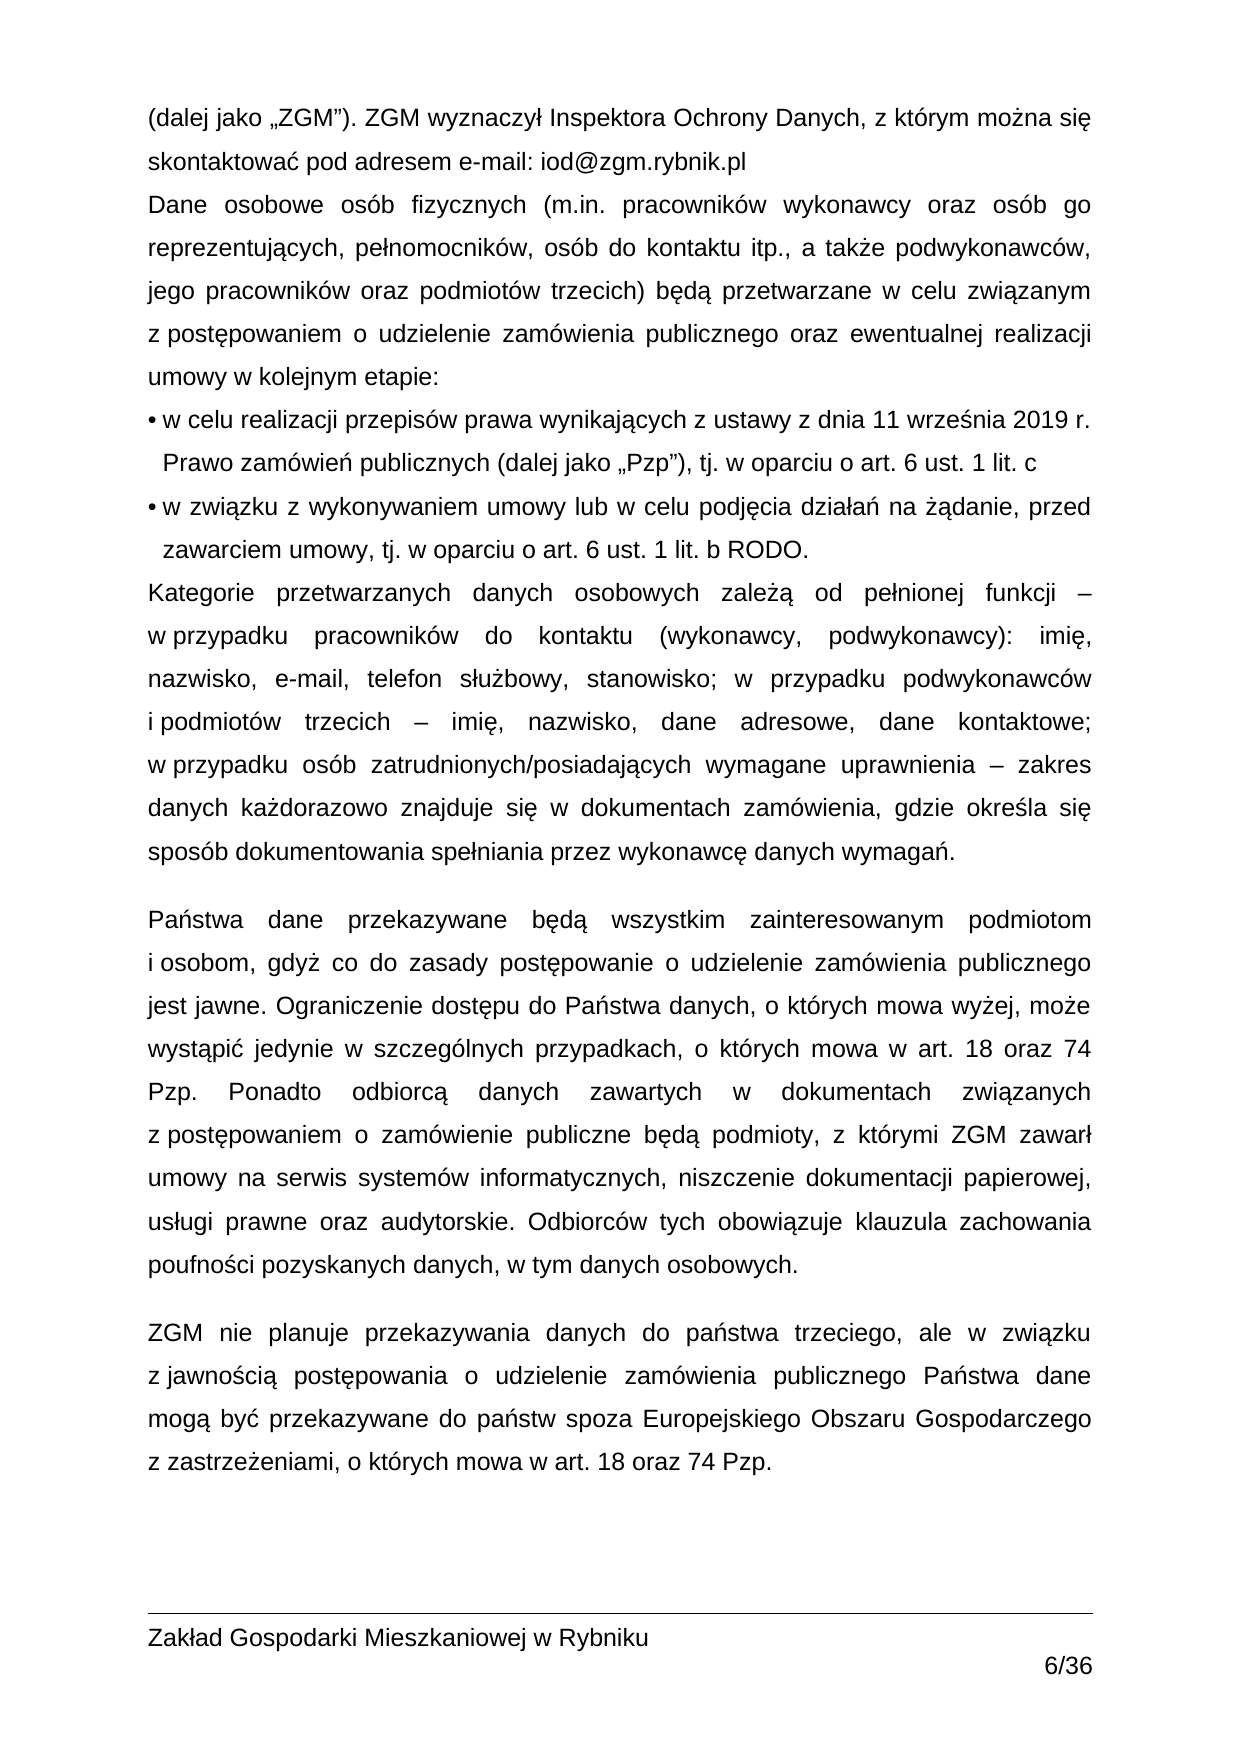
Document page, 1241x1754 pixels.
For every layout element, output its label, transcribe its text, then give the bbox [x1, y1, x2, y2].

text • w celu realizacji przepisów prawa wynikających z ustawy z dnia 11 września 2019 r. Prawo zamówień publicznych (dalej jako „Pzp”), tj. w oparciu o art. 6 ust. 1 lit. c [148, 405, 1093, 477]
text Państwa dane przekazywane będą wszystkim zainteresowanym podmiotom i osobom, gdyż co do zasady postępowanie o udzielenie zamówienia publicznego jest jawne. Ograniczenie dostępu do Państwa danych, o których mowa wyżej, może wystąpić jedynie w szczególnych przypadkach, o których mowa w art. 18 oraz 74 Pzp. Ponadto odbiorcą danych zawartych w dokumentach związanych z postępowaniem o zamówienie publiczne będą podmioty, z którymi ZGM zawarł umowy na serwis systemów informatycznych, niszczenie dokumentacji papierowej, usługi prawne oraz audytorskie. Odbiorców tych obowiązuje klauzula zachowania poufności pozyskanych danych, w tym danych osobowych. [148, 905, 1093, 1278]
text Kategorie przetwarzanych danych osobowych zależą od pełnionej funkcji – w przypadku pracowników do kontaktu (wykonawcy, podwykonawcy): imię, nazwisko, e-mail, telefon służbowy, stanowisko; w przypadku podwykonawców i podmiotów trzecich – imię, nazwisko, dane adresowe, dane kontaktowe; w przypadku osób zatrudnionych/posiadających wymagane uprawnienia – zakres danych każdorazowo znajduje się w dokumentach zamówienia, gdzie określa się sposób dokumentowania spełniania przez wykonawcę danych wymagań. [148, 578, 1093, 865]
text ZGM nie planuje przekazywania danych do państwa trzeciego, ale w związku z jawnością postępowania o udzielenie zamówienia publicznego Państwa dane mogą być przekazywane do państw spoza Europejskiego Obszaru Gospodarczego z zastrzeżeniami, o których mowa w art. 18 oraz 74 Pzp. [148, 1318, 1093, 1476]
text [148, 103, 1093, 175]
text Dane osobowe osób fizycznych (m.in. pracowników wykonawcy oraz osób go reprezentujących, pełnomocników, osób do kontaktu itp., a także podwykonawców, jego pracowników oraz podmiotów trzecich) będą przetwarzane w celu związanym z postępowaniem o udzielenie zamówienia publicznego oraz ewentualnej realizacji umowy w kolejnym etapie: [148, 190, 1093, 391]
text • w związku z wykonywaniem umowy lub w celu podjęcia działań na żądanie, przed zawarciem umowy, tj. w oparciu o art. 6 ust. 1 lit. b RODO. [148, 492, 1093, 563]
